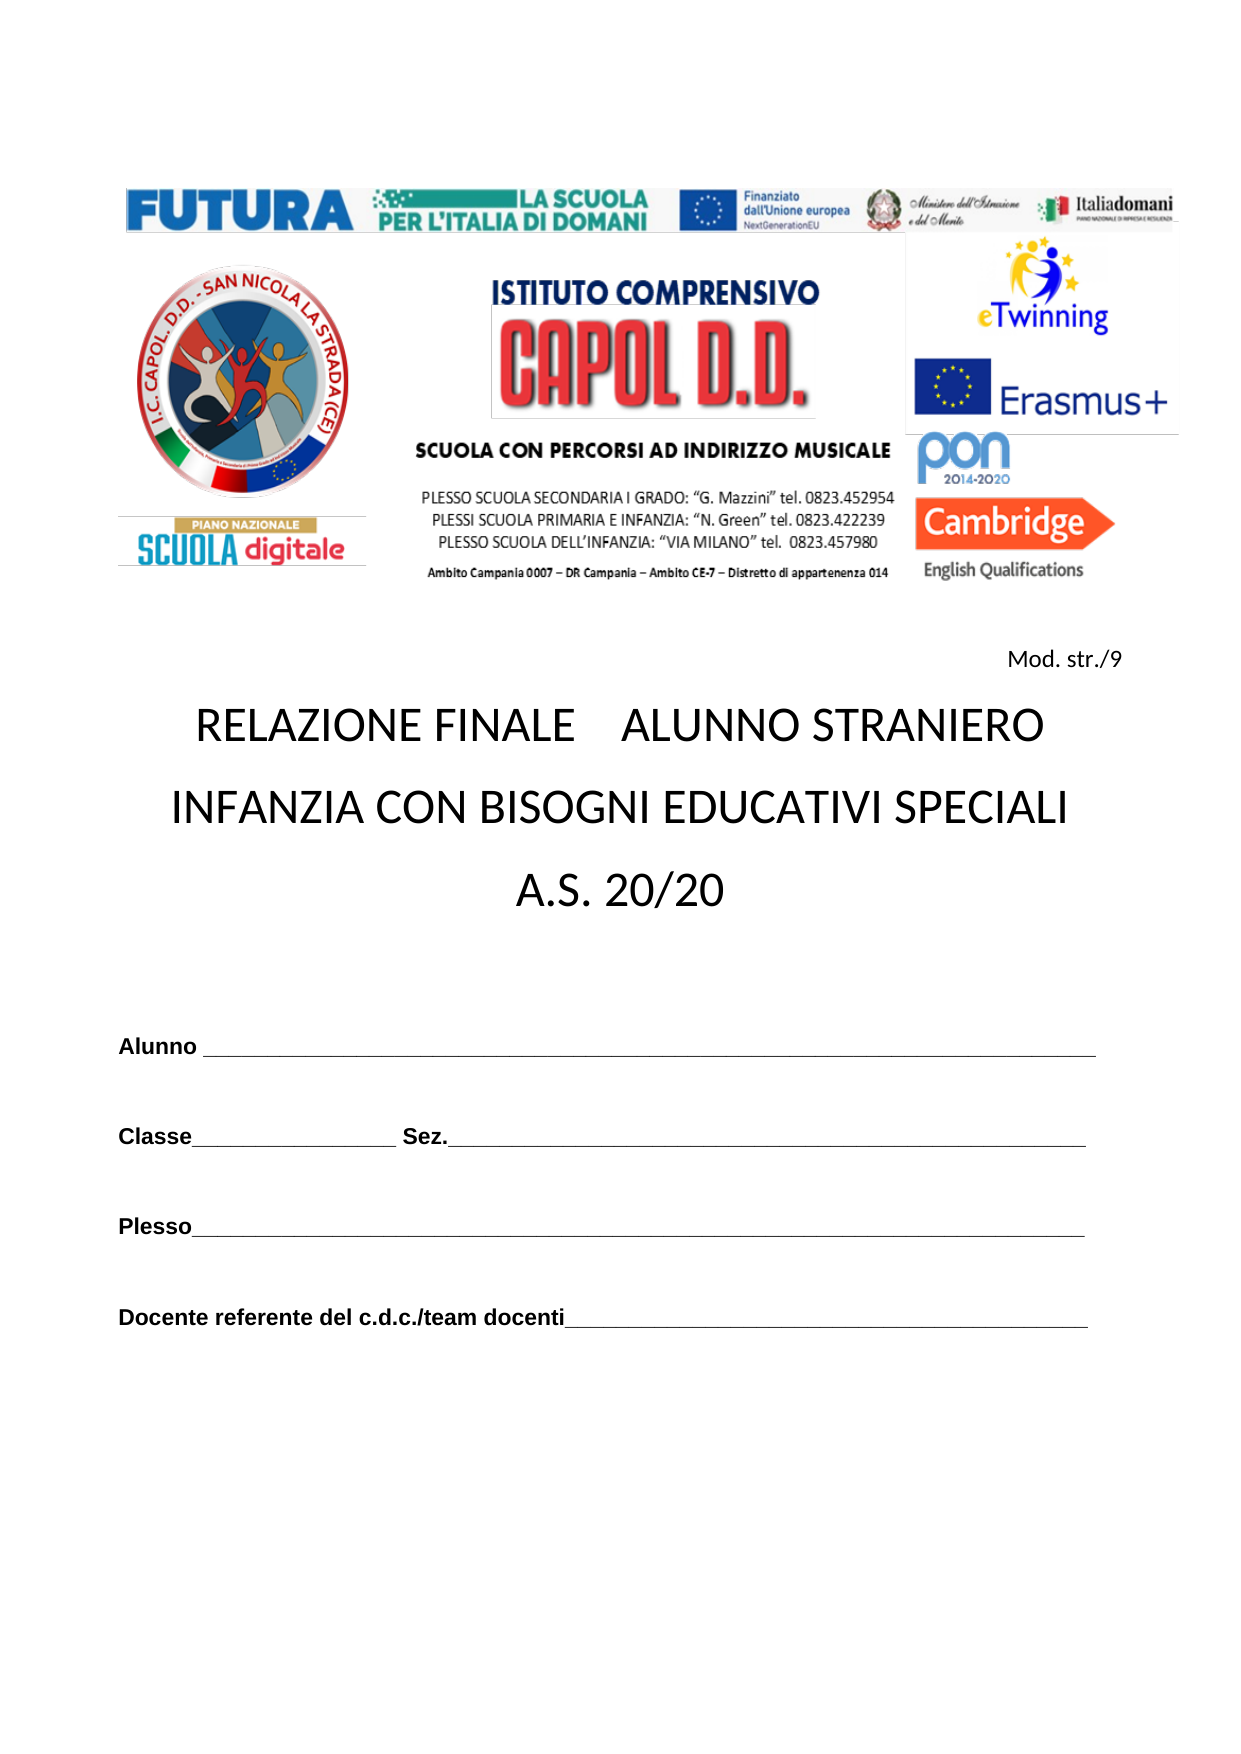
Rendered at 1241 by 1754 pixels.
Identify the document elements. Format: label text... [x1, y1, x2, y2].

picture [118, 188, 1183, 583]
text Classe________________ Sez.__________________________________________________ [118, 1123, 1122, 1149]
text Mod. str./9 [118, 643, 1122, 673]
text INFANZIA CON BISOGNI EDUCATIVI SPECIALI [118, 775, 1122, 836]
text Docente referente del c.d.c./team docenti_________________________________________ [118, 1303, 1122, 1330]
text Alunno ______________________________________________________________________ [118, 1033, 1122, 1059]
text Plesso______________________________________________________________________ [118, 1213, 1122, 1240]
text RELAZIONE FINALE ALUNNO STRANIERO [118, 693, 1122, 754]
text A.S. 20/20 [118, 858, 1122, 919]
